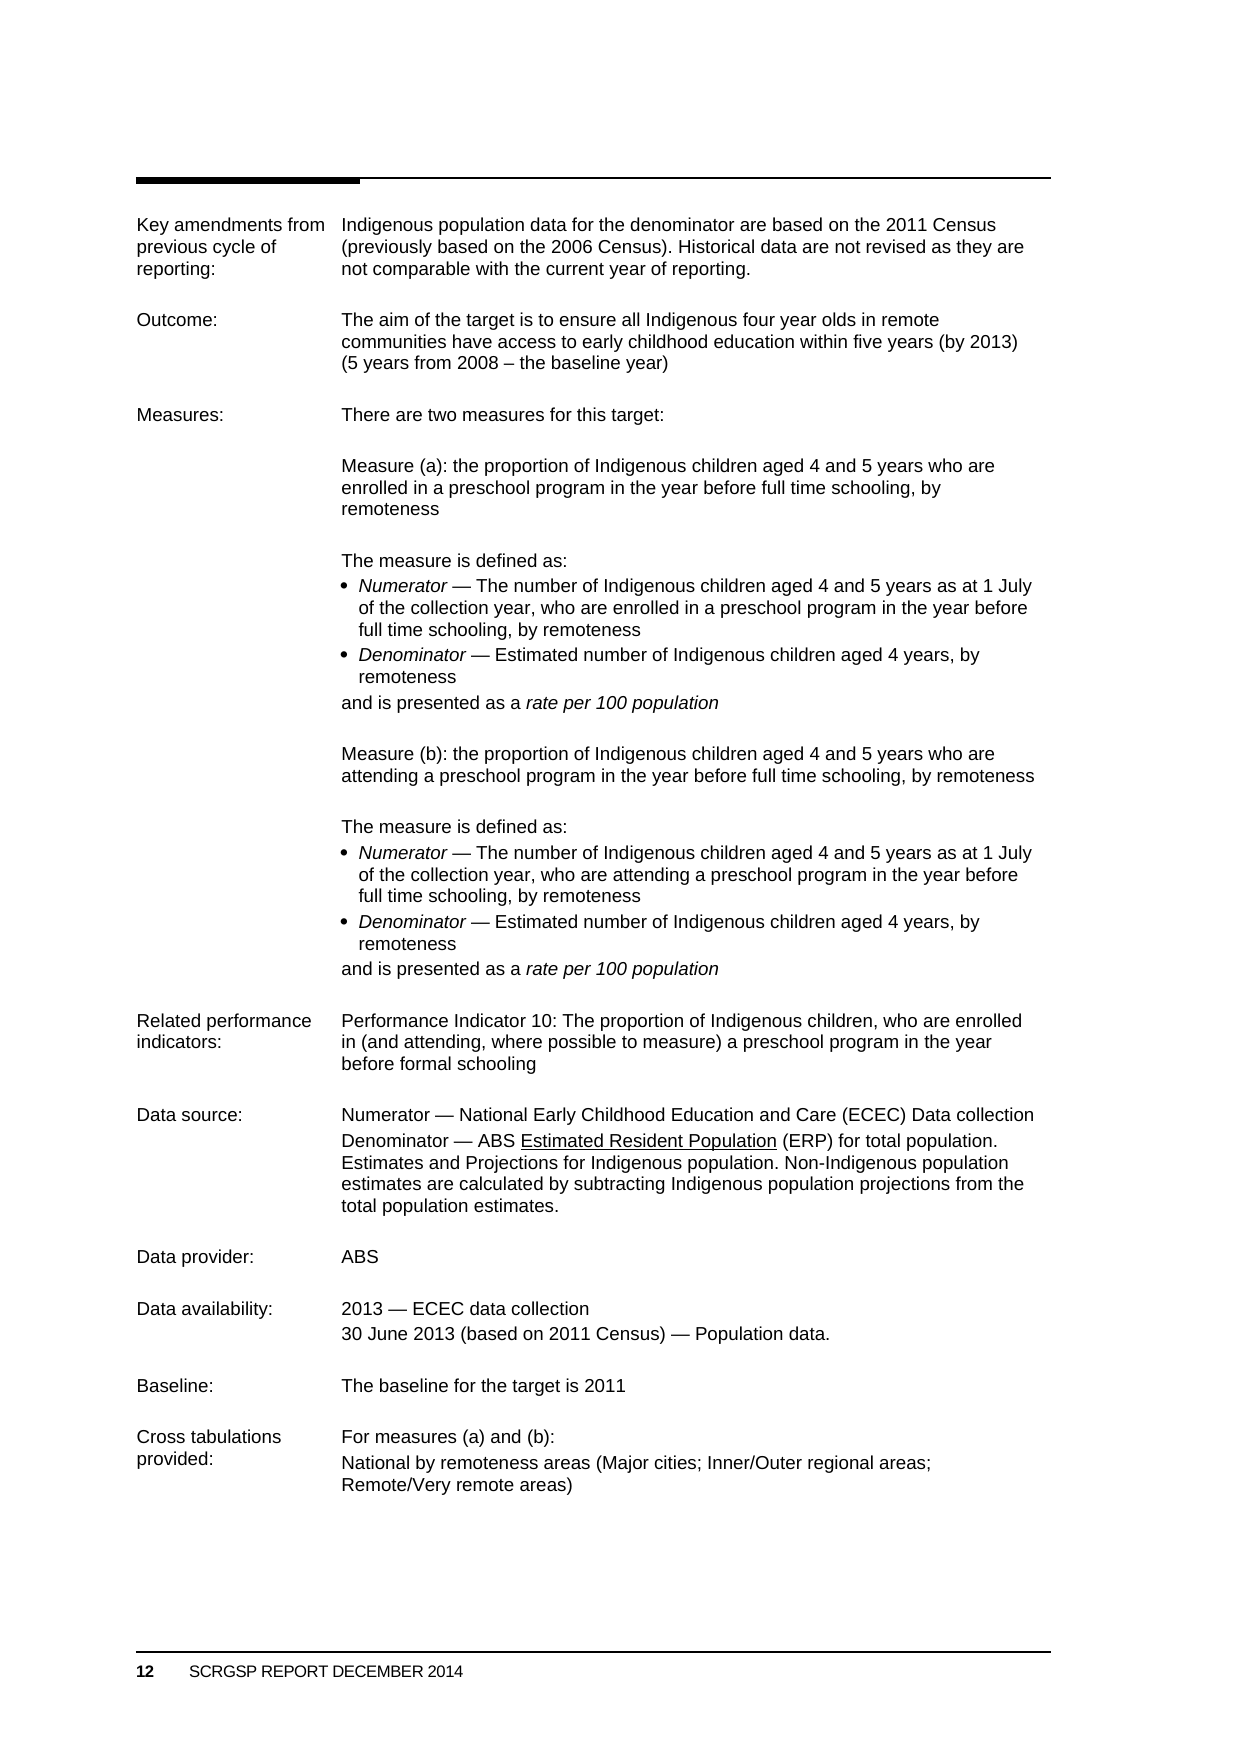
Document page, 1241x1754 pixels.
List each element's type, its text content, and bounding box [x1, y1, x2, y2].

table_cell There are two measures for this target: Measure (a): the proportion of Indigenous children aged 4 and 5 years who are enrolled in a preschool program in the year before full time schooling, by remoteness The measure is defined as: Numerator — The number of Indigenous children aged 4 and 5 years as at 1 July of the collection year, who are enrolled in a preschool program in the year before full time schooling, by remoteness Denominator — Estimated number of Indigenous children aged 4 years, by remoteness and is presented as a rate per 100 population Measure (b): the proportion of Indigenous children aged 4 and 5 years who are attending a preschool program in the year before full time schooling, by remoteness The measure is defined as: Numerator — The number of Indigenous children aged 4 and 5 years as at 1 July of the collection year, who are attending a preschool program in the year before full time schooling, by remoteness Denominator — Estimated number of Indigenous children aged 4 years, by remoteness and is presented as a rate per 100 population [341, 404, 1051, 1009]
table_cell Related performance indicators: [136, 1010, 341, 1104]
table_cell For measures (a) and (b): National by remoteness areas (Major cities; Inner/Outer regional areas; Remote/Very remote areas) [341, 1426, 1051, 1499]
table_cell The aim of the target is to ensure all Indigenous four year olds in remote communities have access to early childhood education within five years (by 2013) (5 years from 2008 – the baseline year) [341, 309, 1051, 403]
table_cell 2013 — ECEC data collection 30 June 2013 (based on 2011 Census) — Population data. [341, 1298, 1051, 1375]
table_cell ABS [341, 1246, 1051, 1297]
table_header Indigenous population data for the denominator are based on the 2011 Census (previously based on the 2006 Census). Historical data are not revised as they are not comparable with the current year of reporting. [341, 214, 1051, 309]
table_cell Data provider: [136, 1246, 341, 1297]
table_header Key amendments from previous cycle of reporting: [136, 214, 341, 309]
table_cell Outcome: [136, 309, 341, 403]
table_cell Cross tabulations provided: [136, 1426, 341, 1499]
table_cell Performance Indicator 10: The proportion of Indigenous children, who are enrolled in (and attending, where possible to measure) a preschool program in the year before formal schooling [341, 1010, 1051, 1104]
table_cell The baseline for the target is 2011 [341, 1375, 1051, 1426]
table_cell Measures: [136, 404, 341, 1009]
table_cell Baseline: [136, 1375, 341, 1426]
table_cell Data availability: [136, 1298, 341, 1375]
table_cell Data source: [136, 1104, 341, 1246]
table_cell Numerator — National Early Childhood Education and Care (ECEC) Data collection Denominator — ABS Estimated Resident Population (ERP) for total population. Estimates and Projections for Indigenous population. Non-Indigenous population estimates are calculated by subtracting Indigenous population projections from the total population estimates. [341, 1104, 1051, 1246]
